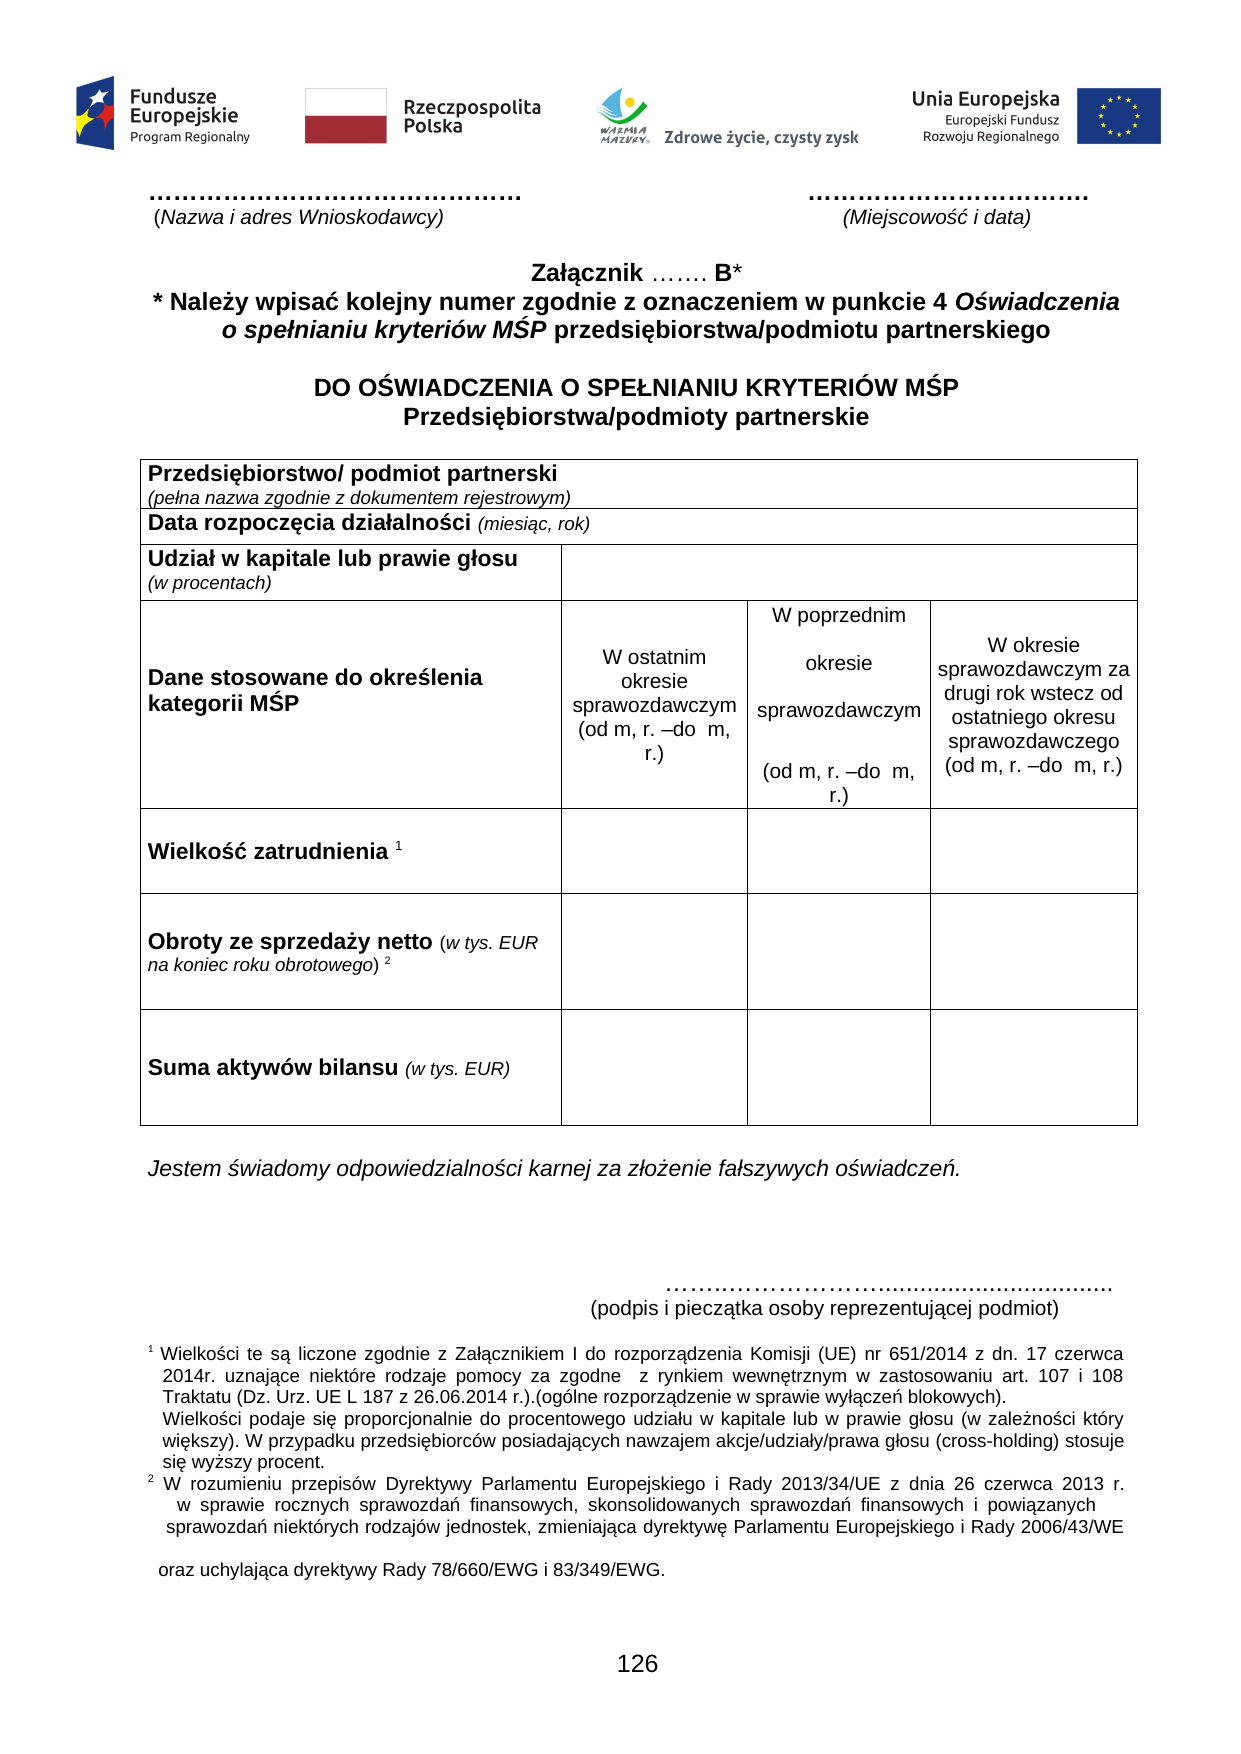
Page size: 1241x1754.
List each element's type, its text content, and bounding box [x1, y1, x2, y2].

text Jestem świadomy odpowiedzialności karnej za złożenie fałszywych oświadczeń. [148, 1155, 1125, 1181]
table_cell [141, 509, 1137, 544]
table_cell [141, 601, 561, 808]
text 1 Wielkości te są liczone zgodnie z Załącznikiem I do rozporządzenia Komisji (UE) nr 651/2014 z dn. 17 czerwca 2014r. uznające niektóre rodzaje pomocy za zgodne z rynkiem wewnętrznym w zastosowaniu art. 107 i 108 Traktatu (Dz. Urz. UE L 187 z 26.06.2014 r.).(ogólne rozporządzenie w sprawie wyłączeń blokowych). [148, 1342, 1125, 1408]
text (podpis i pieczątka osoby reprezentującej podmiot) [590, 1296, 1125, 1320]
text Przedsiębiorstwa/podmioty partnerskie [148, 402, 1125, 430]
text Wielkości podaje się proporcjonalnie do procentowego udziału w kapitale lub w prawie głosu (w zależności który większy). W przypadku przedsiębiorców posiadających nawzajem akcje/udziały/prawa głosu (cross-holding) stosuje się wyższy procent. [162, 1408, 1125, 1472]
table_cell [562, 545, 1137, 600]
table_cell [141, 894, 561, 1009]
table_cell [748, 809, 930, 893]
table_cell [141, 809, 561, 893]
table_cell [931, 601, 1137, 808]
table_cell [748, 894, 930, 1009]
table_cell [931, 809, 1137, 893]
text ……..……………….................................. [664, 1267, 1125, 1296]
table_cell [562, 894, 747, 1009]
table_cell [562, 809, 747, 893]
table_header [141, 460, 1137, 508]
text * Należy wpisać kolejny numer zgodnie z oznaczeniem w punkcie 4 Oświadczenia o spełnianiu kryteriów MŚP przedsiębiorstwa/podmiotu partnerskiego [148, 287, 1125, 344]
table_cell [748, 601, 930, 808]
text (Nazwa i adres Wnioskodawcy) (Miejscowość i data) [148, 205, 1125, 229]
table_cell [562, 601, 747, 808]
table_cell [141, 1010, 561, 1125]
text Załącznik ……. B* [148, 258, 1125, 287]
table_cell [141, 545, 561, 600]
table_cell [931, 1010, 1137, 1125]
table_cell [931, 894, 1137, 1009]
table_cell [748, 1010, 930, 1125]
text ……………………………………… ……………………………. [148, 168, 1125, 205]
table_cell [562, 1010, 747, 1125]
text DO OŚWIADCZENIA O SPEŁNIANIU KRYTERIÓW MŚP [148, 373, 1125, 402]
picture [35, 55, 1198, 168]
text 2 W rozumieniu przepisów Dyrektywy Parlamentu Europejskiego i Rady 2013/34/UE z dnia 26 czerwca 2013 r. w sprawie rocznych sprawozdań finansowych, skonsolidowanych sprawozdań finansowych i powiązanych sprawozdań niektórych rodzajów jednostek, zmieniająca dyrektywę Parlamentu Europejskiego i Rady 2006/43/WE oraz uchylająca dyrektywy Rady 78/660/EWG i 83/349/EWG. [148, 1472, 1125, 1580]
